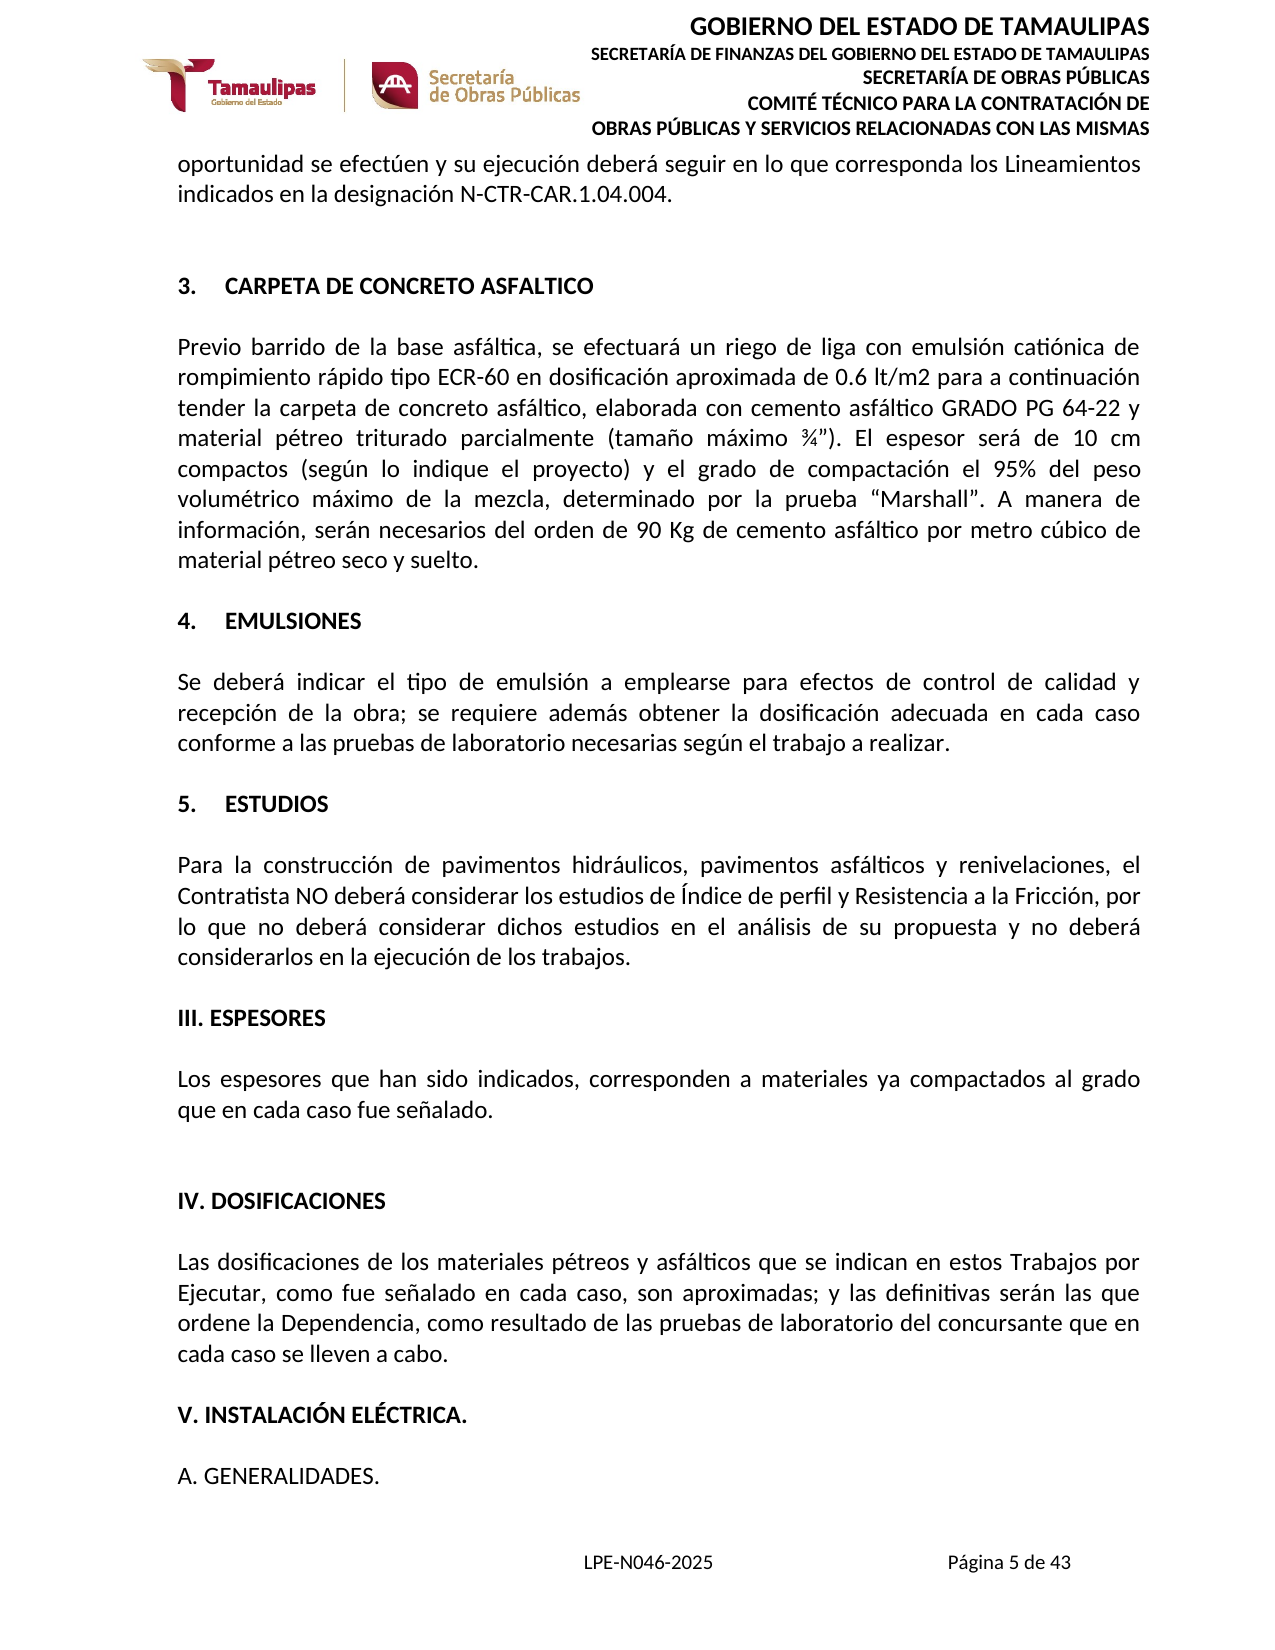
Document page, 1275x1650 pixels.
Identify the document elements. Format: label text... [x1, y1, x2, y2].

text IV. DOSIFICACIONES [177, 1185, 1142, 1216]
text Se deberá indicar el tipo de emulsión a emplearse para efectos de control de calidad y recepción de la obra; se requiere además obtener la dosificación adecuada en cada caso conforme a las pruebas de laboratorio necesarias según el trabajo a realizar. [177, 667, 1142, 758]
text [177, 148, 1142, 209]
text V. INSTALACIÓN ELÉCTRICA. [177, 1399, 1142, 1429]
picture [135, 36, 672, 128]
text A. GENERALIDADES. [177, 1460, 1142, 1491]
text Los espesores que han sido indicados, corresponden a materiales ya compactados al grado que en cada caso fue señalado. [177, 1063, 1142, 1124]
text III. ESPESORES [177, 1002, 1142, 1033]
text Las dosificaciones de los materiales pétreos y asfálticos que se indican en estos Trabajos por Ejecutar, como fue señalado en cada caso, son aproximadas; y las definitivas serán las que ordene , como resultado de las pruebas de laboratorio del concursante que en cada caso se lleven a cabo. [177, 1246, 1142, 1368]
list EMULSIONES [177, 606, 1142, 636]
list ESTUDIOS [177, 789, 1142, 819]
text Previo barrido de la base asfáltica, se efectuará un riego de liga con emulsión catiónica de rompimiento rápido tipo ECR-60 en dosificación aproximada de 0.6 lt/m2 para a continuación tender la carpeta de concreto asfáltico, elaborada con cemento asfáltico GRADO PG 64-22 y material pétreo triturado parcialmente (tamaño máximo ¾”). El espesor será de 10 cm compactos (según lo indique el proyecto) y el grado de compactación el 95% del peso volumétrico máximo de la mezcla, determinado por la prueba “Marshall”. A manera de información, serán necesarios del orden de 90 Kg de cemento asfáltico por metro cúbico de material pétreo seco y suelto. [177, 331, 1142, 575]
list CARPETA DE CONCRETO ASFALTICO [177, 270, 1142, 300]
text Para la construcción de pavimentos hidráulicos, pavimentos asfálticos y renivelaciones, el Contratista NO deberá considerar los estudios de Índice de perfil y Resistencia a la Fricción, por lo que no deberá considerar dichos estudios en el análisis de su propuesta y no deberá considerarlos en la ejecución de los trabajos. [177, 850, 1142, 972]
